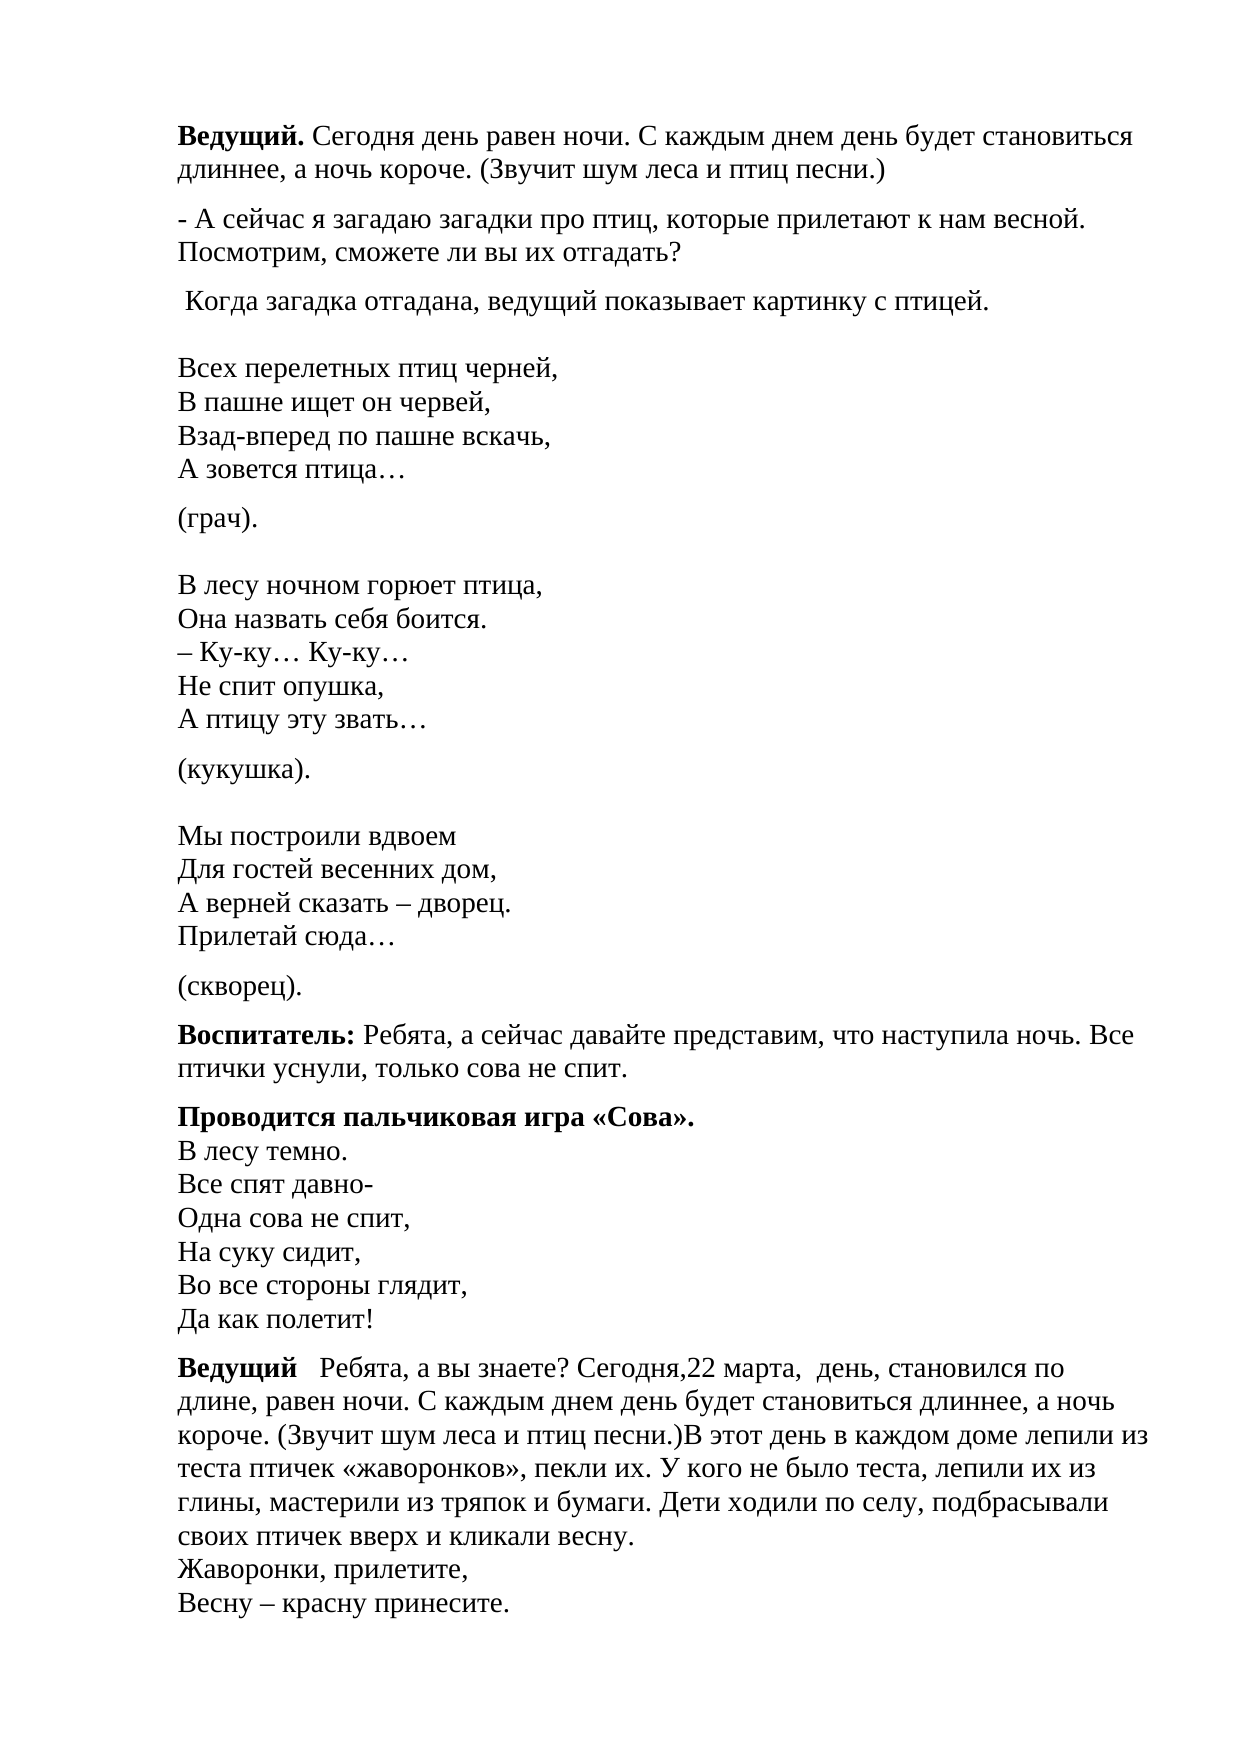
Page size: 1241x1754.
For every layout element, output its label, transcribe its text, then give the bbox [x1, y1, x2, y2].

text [177, 1350, 1152, 1618]
text Проводится пальчиковая игра «Сова». В лесу темно. Все спят давно- Одна сова не спит, На суку сидит, Во все стороны глядит, Да как полетит! [177, 1099, 1152, 1334]
text (кукушка). Мы построили вдвоем Для гостей весенних дом, А верней сказать – дворец. Прилетай сюда… [177, 751, 1152, 952]
text (скворец). [177, 968, 1152, 1001]
text Когда загадка отгадана, ведущий показывает картинку с птицей. Всех перелетных птиц черней, В пашне ищет он червей, Взад-вперед по пашне вскачь, А зовется птица… [177, 283, 1152, 485]
text Воспитатель: Ребята, а сейчас давайте представим, что наступила ночь. Все птички уснули, только сова не спит. [177, 1017, 1152, 1084]
text (грач). В лесу ночном горюет птица, Она назвать себя боится. – Ку-ку… Ку-ку… Не спит опушка, А птицу эту звать… [177, 500, 1152, 735]
text - А сейчас я загадаю загадки про птиц, которые прилетают к нам весной. Посмотрим, сможете ли вы их отгадать? [177, 201, 1152, 268]
text Ведущий. Сегодня день равен ночи. С каждым днем день будет становиться длиннее, а ночь короче. (Звучит шум леса и птиц песни.) [177, 118, 1152, 185]
